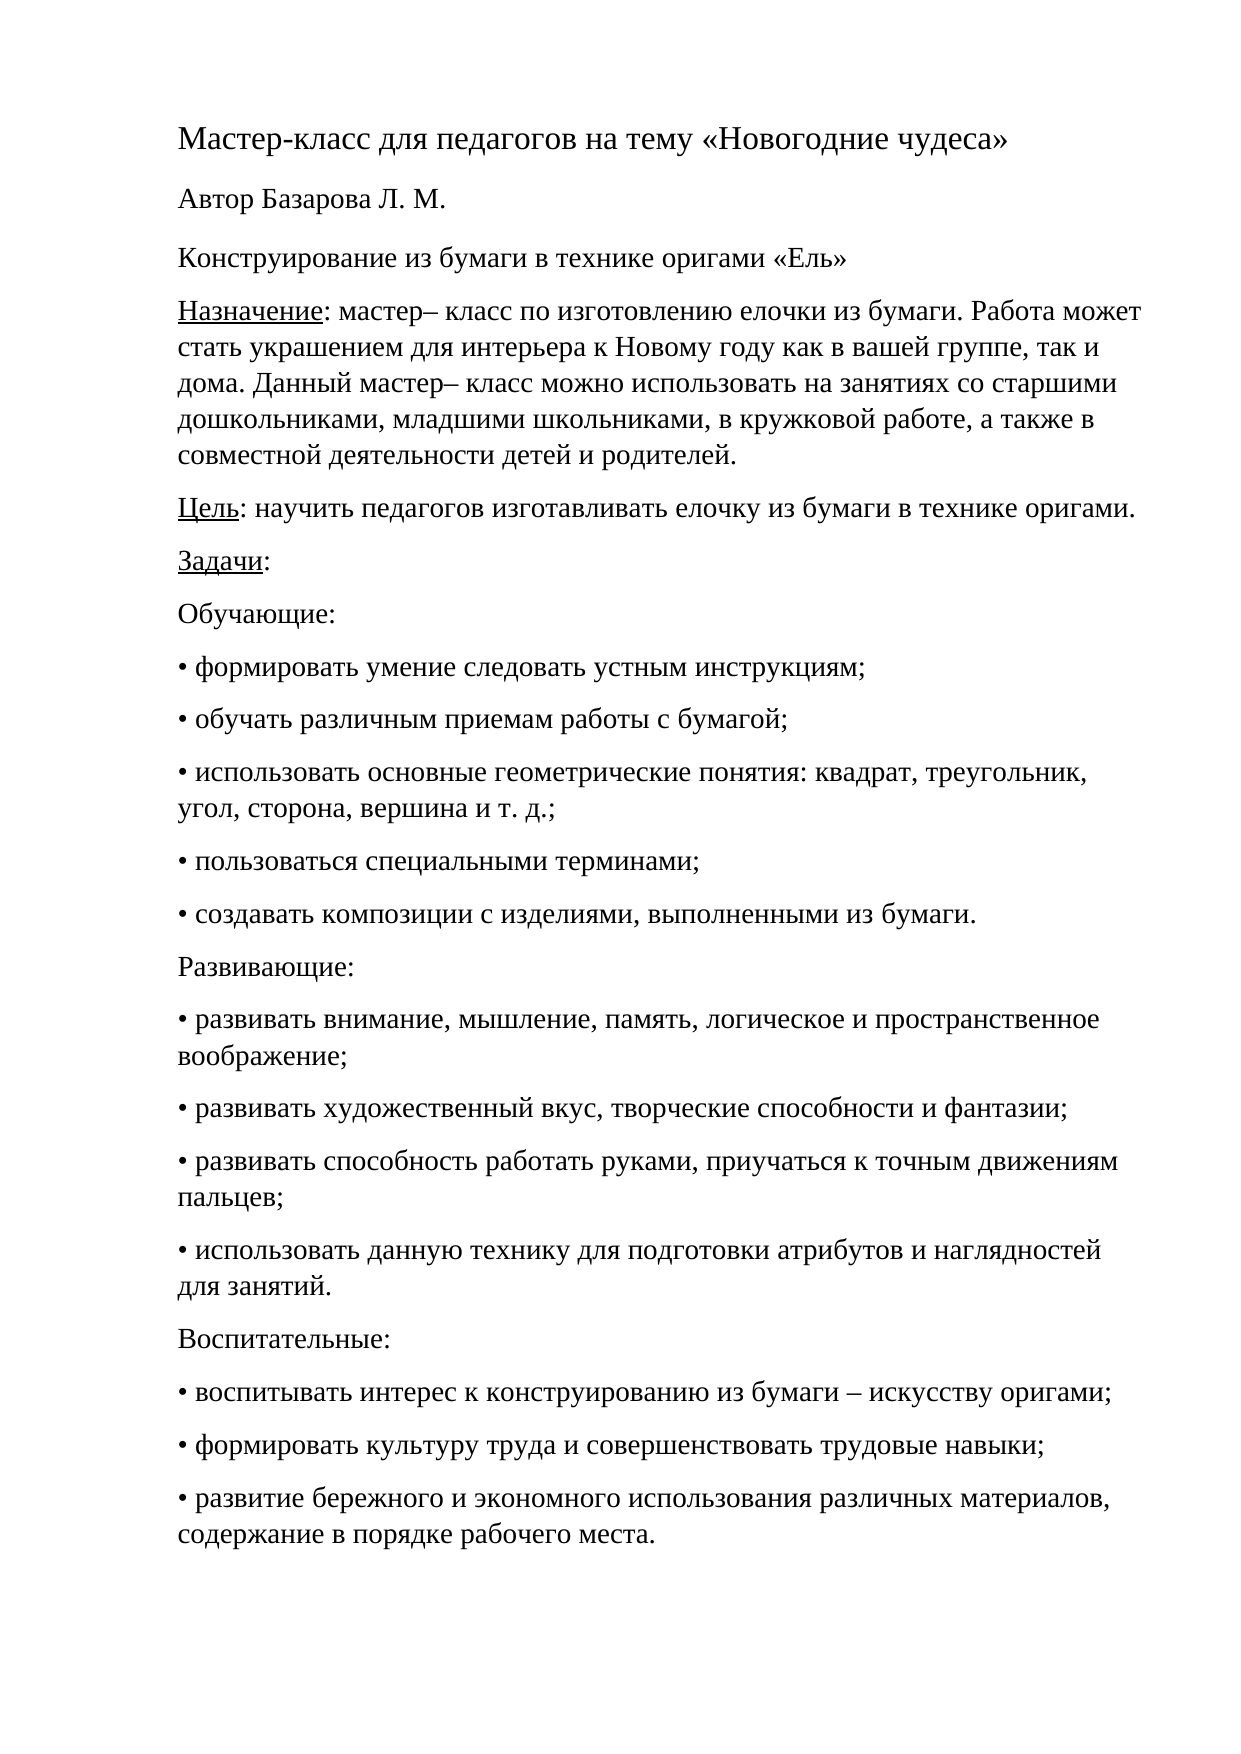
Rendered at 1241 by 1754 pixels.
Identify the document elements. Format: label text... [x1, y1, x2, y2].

text Задачи: [177, 543, 1152, 577]
text Обучающие: [177, 596, 1152, 629]
text Автор Базарова Л. М. [177, 181, 1152, 215]
text Развивающие: [177, 949, 1152, 982]
text Воспитательные: [177, 1321, 1152, 1355]
text Конструирование из бумаги в технике оригами «Ель» [177, 240, 1152, 273]
text • использовать основные геометрические понятия: квадрат, треугольник, угол, сторона, вершина и т. д.; [177, 754, 1152, 824]
text • развивать художественный вкус, творческие способности и фантазии; [177, 1091, 1152, 1124]
text Цель: научить педагогов изготавливать елочку из бумаги в технике оригами. [177, 490, 1152, 524]
text • обучать различным приемам работы с бумагой; [177, 701, 1152, 735]
text • развитие бережного и экономного использования различных материалов, содержание в порядке рабочего места. [177, 1480, 1152, 1549]
text • использовать данную технику для подготовки атрибутов и наглядностей для занятий. [177, 1232, 1152, 1302]
text • пользоваться специальными терминами; [177, 843, 1152, 877]
text • развивать внимание, мышление, память, логическое и пространственное воображение; [177, 1002, 1152, 1071]
text • формировать умение следовать устным инструкциям; [177, 649, 1152, 682]
text • развивать способность работать руками, приучаться к точным движениям пальцев; [177, 1143, 1152, 1213]
text • воспитывать интерес к конструированию из бумаги – искусству оригами; [177, 1374, 1152, 1408]
text • создавать композиции с изделиями, выполненными из бумаги. [177, 896, 1152, 929]
text Мастер-класс для педагогов на тему «Новогодние чудеса» [177, 118, 1152, 156]
text • формировать культуру труда и совершенствовать трудовые навыки; [177, 1427, 1152, 1461]
text Назначение: мастер– класс по изготовлению елочки из бумаги. Работа может стать украшением для интерьера к Новому году как в вашей группе, так и дома. Данный мастер– класс можно использовать на занятиях со старшими дошкольниками, младшими школьниками, в кружковой работе, а также в совместной деятельности детей и родителей. [177, 293, 1152, 471]
